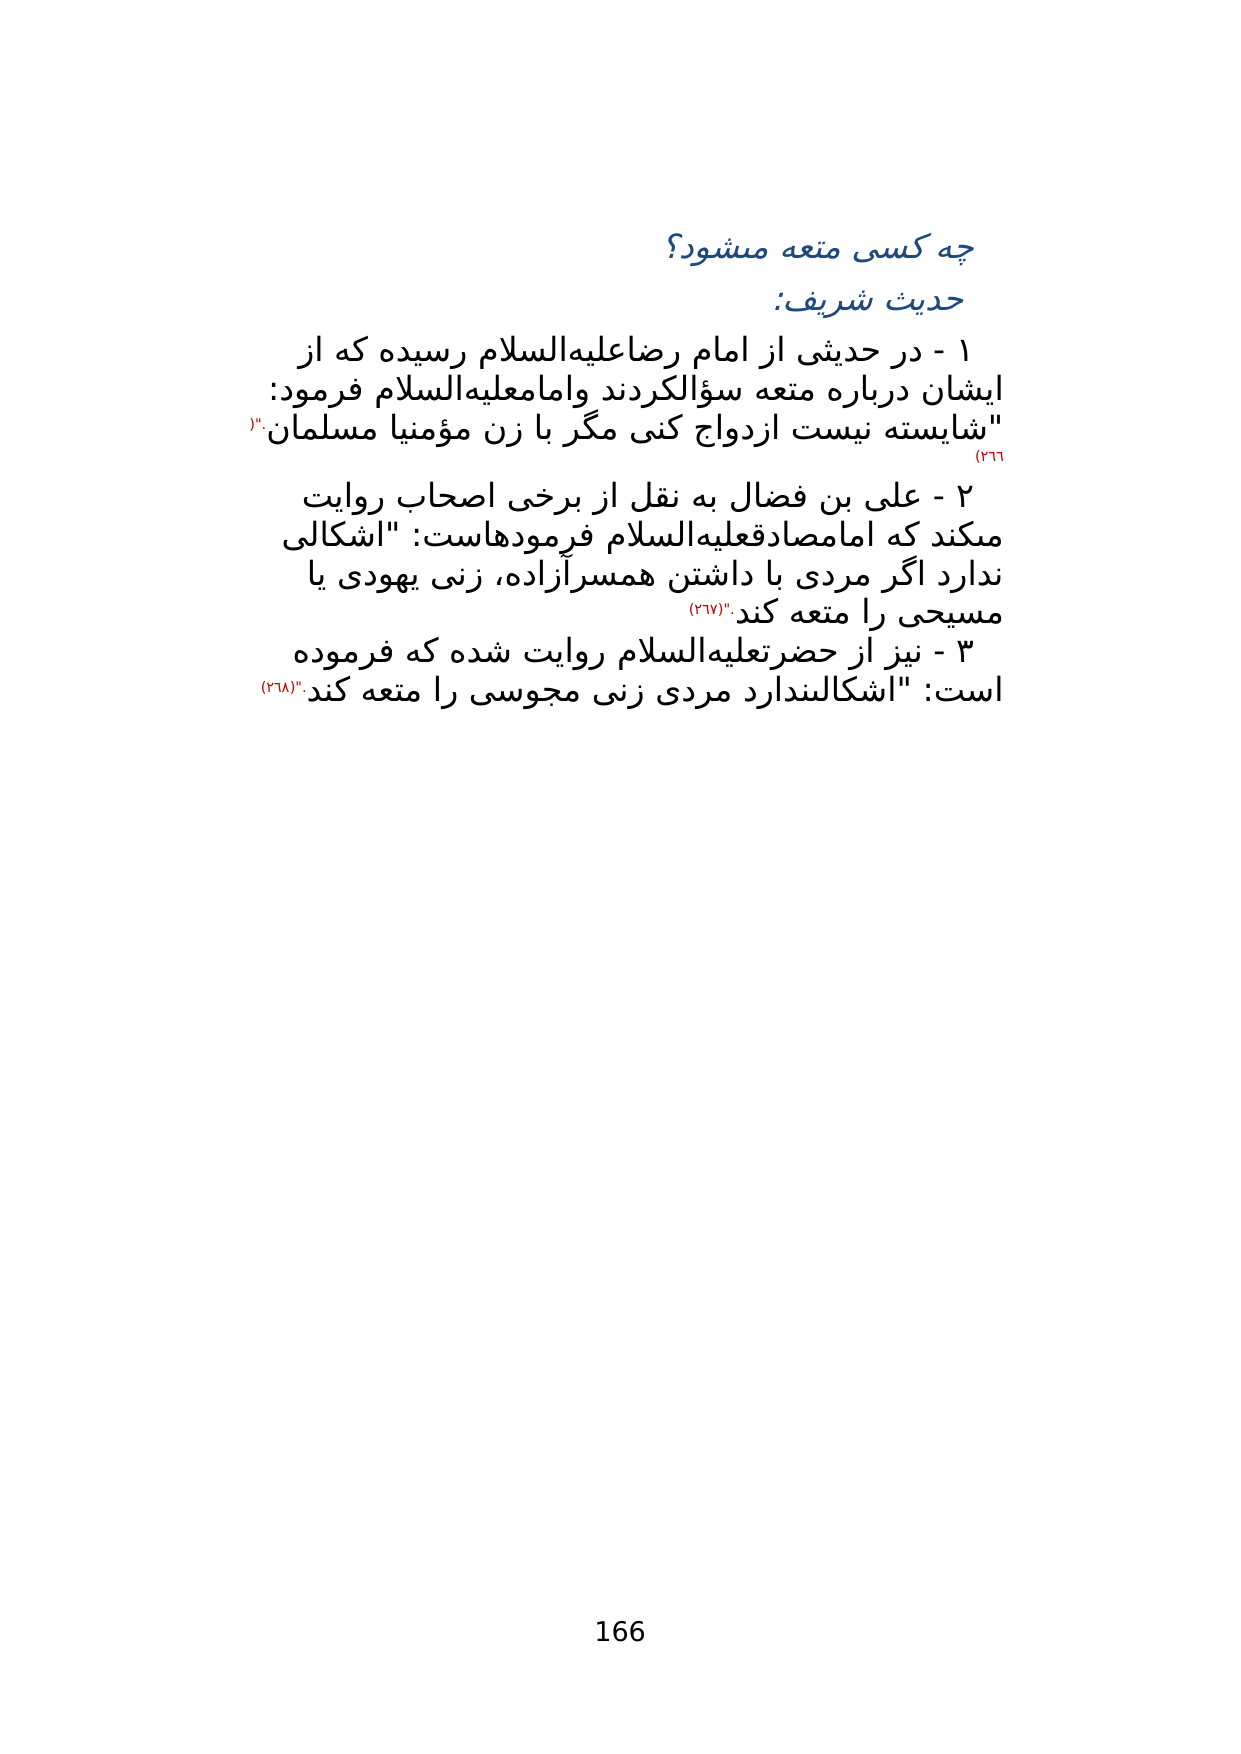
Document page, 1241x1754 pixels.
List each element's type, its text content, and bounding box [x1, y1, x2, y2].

text ٣ - نيز از حضرت‏عليه‌السلام روايت شده كه فرموده است: "اشكالى‏ندارد مردى زنى مجوسى را متعه كند."(٢٦٨) [236, 632, 1004, 709]
text ٢ - على بن فضال به نقل از برخى اصحاب روايت مى‏كند كه امام‏صادق‏عليه‌السلام فرموده‏است: "اشكالى ندارد اگر مردى با داشتن همسرآزاده، زنى يهودى يا مسيحى را متعه كند."(٢٦٧) [236, 476, 1004, 632]
text ١ - در حديثى از امام رضاعليه‌السلام رسيده كه از ايشان درباره متعه سؤال‏كردند وامام‏عليه‌السلام فرمود: "شايسته نيست ازدواج كنى مگر با زن مؤمن‏يا مسلمان."(٢٦٦) [236, 331, 1004, 476]
subtitle چه كسى متعه مى‏شود؟ [236, 228, 1004, 267]
subtitle حديث شريف: [236, 279, 1004, 318]
